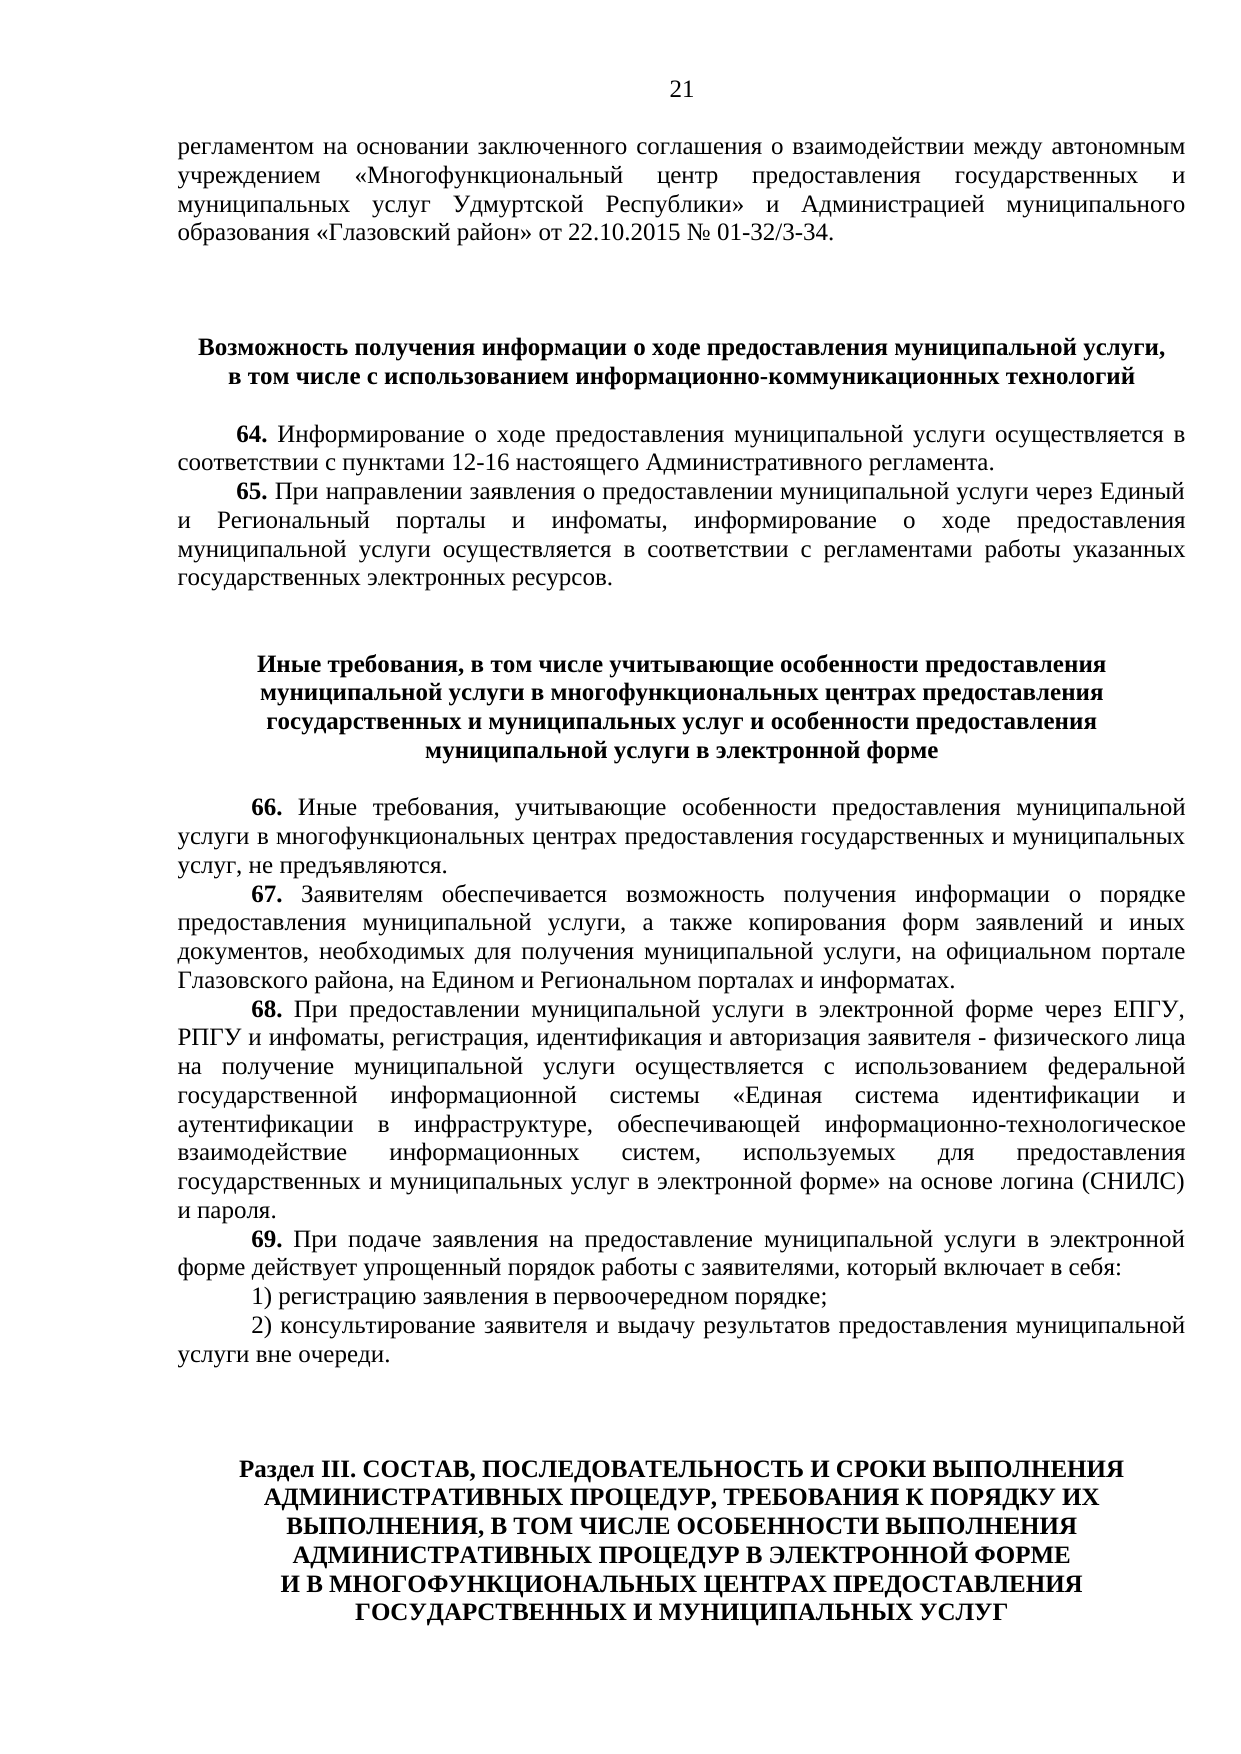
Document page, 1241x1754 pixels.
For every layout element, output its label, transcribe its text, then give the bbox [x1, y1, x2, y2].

text Возможность получения информации о ходе предоставления муниципальной услуги, [177, 332, 1186, 361]
text ГОСУДАРСТВЕННЫХ И МУНИЦИПАЛЬНЫХ УСЛУГ [177, 1597, 1186, 1626]
text 65. При направлении заявления о предоставлении муниципальной услуги через Единый и Региональный порталы и инфоматы, информирование о ходе предоставления муниципальной услуги осуществляется в соответствии с регламентами работы указанных государственных электронных ресурсов. [177, 476, 1186, 591]
text 69. При подаче заявления на предоставление муниципальной услуги в электронной форме действует упрощенный порядок работы с заявителями, который включает в себя: [177, 1224, 1186, 1281]
text 2) консультирование заявителя и выдачу результатов предоставления муниципальной услуги вне очереди. [177, 1310, 1186, 1367]
text 1) регистрацию заявления в первоочередном порядке; [177, 1281, 1186, 1310]
text Раздел III. СОСТАВ, ПОСЛЕДОВАТЕЛЬНОСТЬ И СРОКИ ВЫПОЛНЕНИЯ АДМИНИСТРАТИВНЫХ ПРОЦЕДУР, ТРЕБОВАНИЯ К ПОРЯДКУ ИХ ВЫПОЛНЕНИЯ, В ТОМ ЧИСЛЕ ОСОБЕННОСТИ ВЫПОЛНЕНИЯ АДМИНИСТРАТИВНЫХ ПРОЦЕДУР В ЭЛЕКТРОННОЙ ФОРМЕ [177, 1454, 1186, 1569]
text 64. Информирование о ходе предоставления муниципальной услуги осуществляется в соответствии с пунктами 12-16 настоящего Административного регламента. [177, 419, 1186, 476]
text 66. Иные требования, учитывающие особенности предоставления муниципальной услуги в многофункциональных центрах предоставления государственных и муниципальных услуг, не предъявляются. [177, 792, 1186, 879]
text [177, 131, 1186, 246]
text Иные требования, в том числе учитывающие особенности предоставления муниципальной услуги в многофункциональных центрах предоставления государственных и муниципальных услуг и особенности предоставления муниципальной услуги в электронной форме [177, 649, 1186, 764]
text 68. При предоставлении муниципальной услуги в электронной форме через ЕПГУ, РПГУ и инфоматы, регистрация, идентификация и авторизация заявителя - физического лица на получение муниципальной услуги осуществляется с использованием федеральной государственной информационной системы «Единая система идентификации и аутентификации в инфраструктуре, обеспечивающей информационно-технологическое взаимодействие информационных систем, используемых для предоставления государственных и муниципальных услуг в электронной форме» на основе логина (СНИЛС) и пароля. [177, 994, 1186, 1224]
text И В МНОГОФУНКЦИОНАЛЬНЫХ ЦЕНТРАХ ПРЕДОСТАВЛЕНИЯ [177, 1569, 1186, 1597]
text 67. Заявителям обеспечивается возможность получения информации о порядке предоставления муниципальной услуги, а также копирования форм заявлений и иных документов, необходимых для получения муниципальной услуги, на официальном портале Глазовского района, на Едином и Региональном порталах и информатах. [177, 879, 1186, 994]
text в том числе с использованием информационно-коммуникационных технологий [177, 361, 1186, 390]
